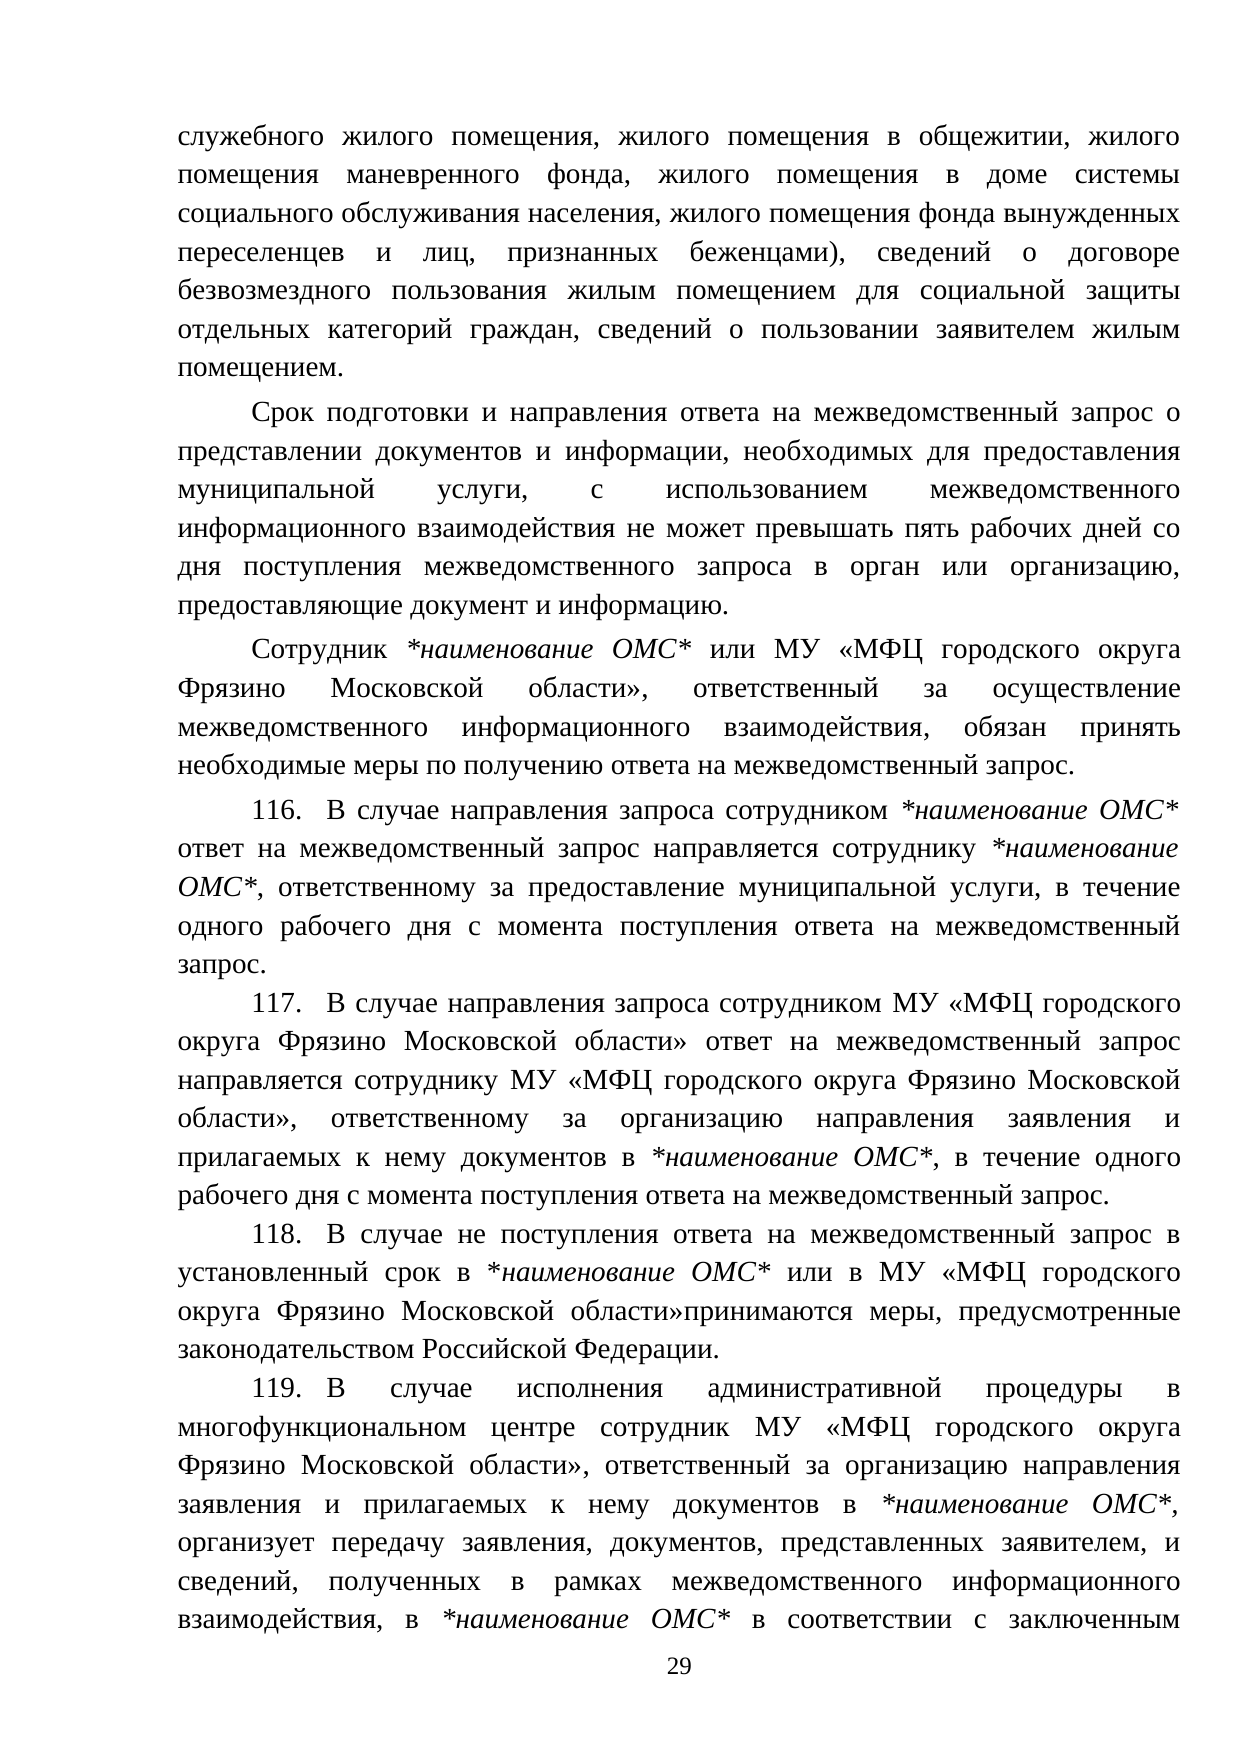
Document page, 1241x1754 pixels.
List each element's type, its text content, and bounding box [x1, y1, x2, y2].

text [177, 118, 1181, 383]
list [177, 1370, 1181, 1635]
list В случае не поступления ответа на межведомственный запрос в установленный срок в *наименование ОМС* или в МУ «МФЦ городского округа Фрязино Московской области»принимаются меры, предусмотренные законодательством Российской Федерации. [177, 1216, 1181, 1365]
text Сотрудник *наименование ОМС* или МУ «МФЦ городского округа Фрязино Московской области», ответственный за осуществление межведомственного информационного взаимодействия, обязан принять необходимые меры по получению ответа на межведомственный запрос. [177, 632, 1181, 781]
list В случае направления запроса сотрудником МУ «МФЦ городского округа Фрязино Московской области» ответ на межведомственный запрос направляется сотруднику МУ «МФЦ городского округа Фрязино Московской области», ответственному за организацию направления заявления и прилагаемых к нему документов в *наименование ОМС*, в течение одного рабочего дня с момента поступления ответа на межведомственный запрос. [177, 985, 1181, 1211]
text Срок подготовки и направления ответа на межведомственный запрос о представлении документов и информации, необходимых для предоставления муниципальной услуги, с использованием межведомственного информационного взаимодействия не может превышать пять рабочих дней со дня поступления межведомственного запроса в орган или организацию, предоставляющие документ и информацию. [177, 394, 1181, 620]
list В случае направления запроса сотрудником *наименование ОМС* ответ на межведомственный запрос направляется сотруднику *наименование ОМС*, ответственному за предоставление муниципальной услуги, в течение одного рабочего дня с момента поступления ответа на межведомственный запрос. [177, 792, 1181, 980]
